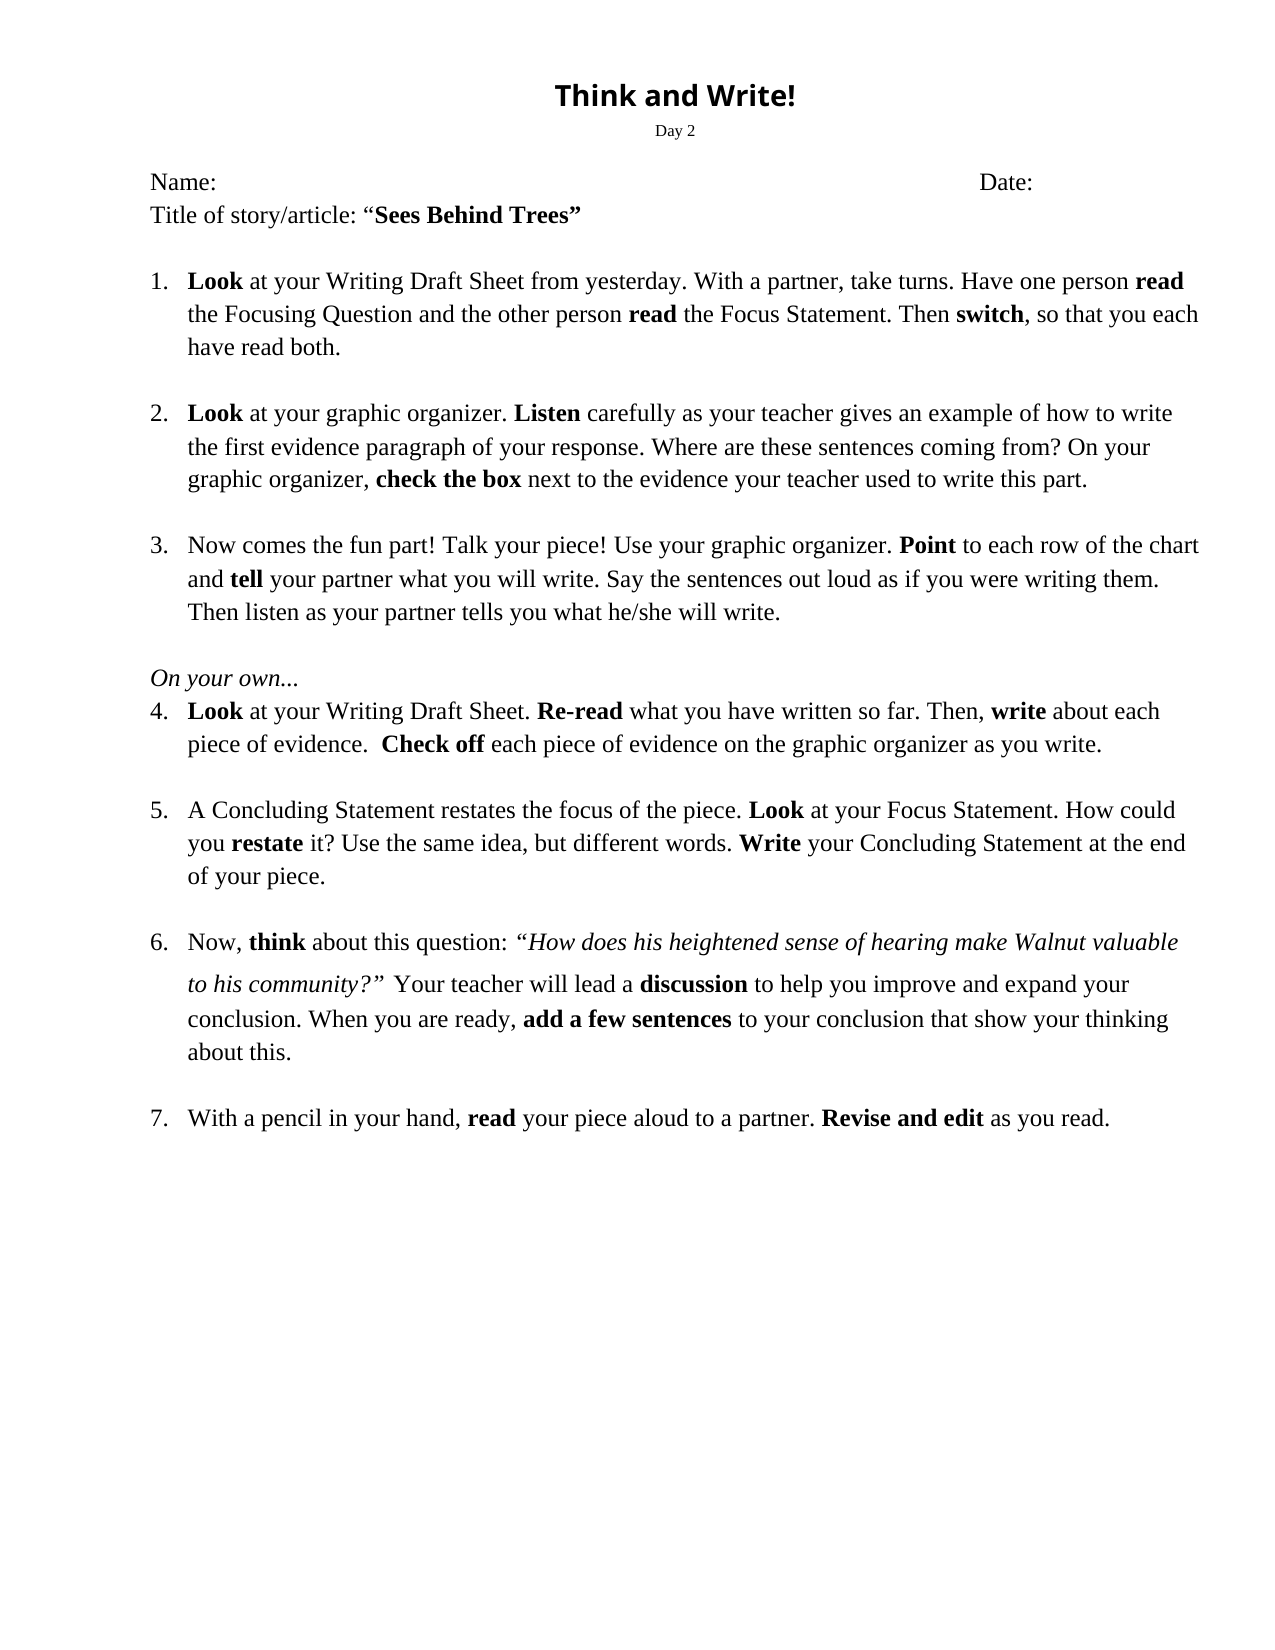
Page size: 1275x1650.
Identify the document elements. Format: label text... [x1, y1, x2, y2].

text Title of story/article: “Sees Behind Trees” [150, 200, 1200, 229]
text Day 2 [150, 121, 1200, 140]
list Now comes the fun part! Talk your piece! Use your graphic organizer. Point to each row of the chart and tell your partner what you will write. Say the sentences out loud as if you were writing them. Then listen as your partner tells you what he/she will write. [150, 531, 1200, 625]
list Look at your graphic organizer. Listen carefully as your teacher gives an example of how to write the first evidence paragraph of your response. Where are these sentences coming from? On your graphic organizer, check the box next to the evidence your teacher used to write this part. [150, 398, 1200, 493]
list With a pencil in your hand, read your piece aloud to a partner. Revise and edit as you read. [150, 1103, 1200, 1132]
list Look at your Writing Draft Sheet from yesterday. With a partner, take turns. Have one person read the Focusing Question and the other person read the Focus Statement. Then switch, so that you each have read both. [150, 266, 1200, 361]
list Now, think about this question: “How does his heightened sense of hearing make Walnut valuable to his community?” Your teacher will lead a discussion to help you improve and expand your conclusion. When you are ready, add a few sentences to your conclusion that show your thinking about this. [150, 927, 1200, 1066]
text On your own... [150, 663, 1200, 691]
list A Concluding Statement restates the focus of the piece. Look at your Focus Statement. How could you restate it? Use the same idea, but different words. Write your Concluding Statement at the end of your piece. [150, 795, 1200, 889]
text Name: Date: [150, 167, 1200, 196]
text Think and Write! [150, 75, 1200, 115]
list Look at your Writing Draft Sheet. Re-read what you have written so far. Then, write about each piece of evidence. Check off each piece of evidence on the graphic organizer as you write. [150, 696, 1200, 757]
